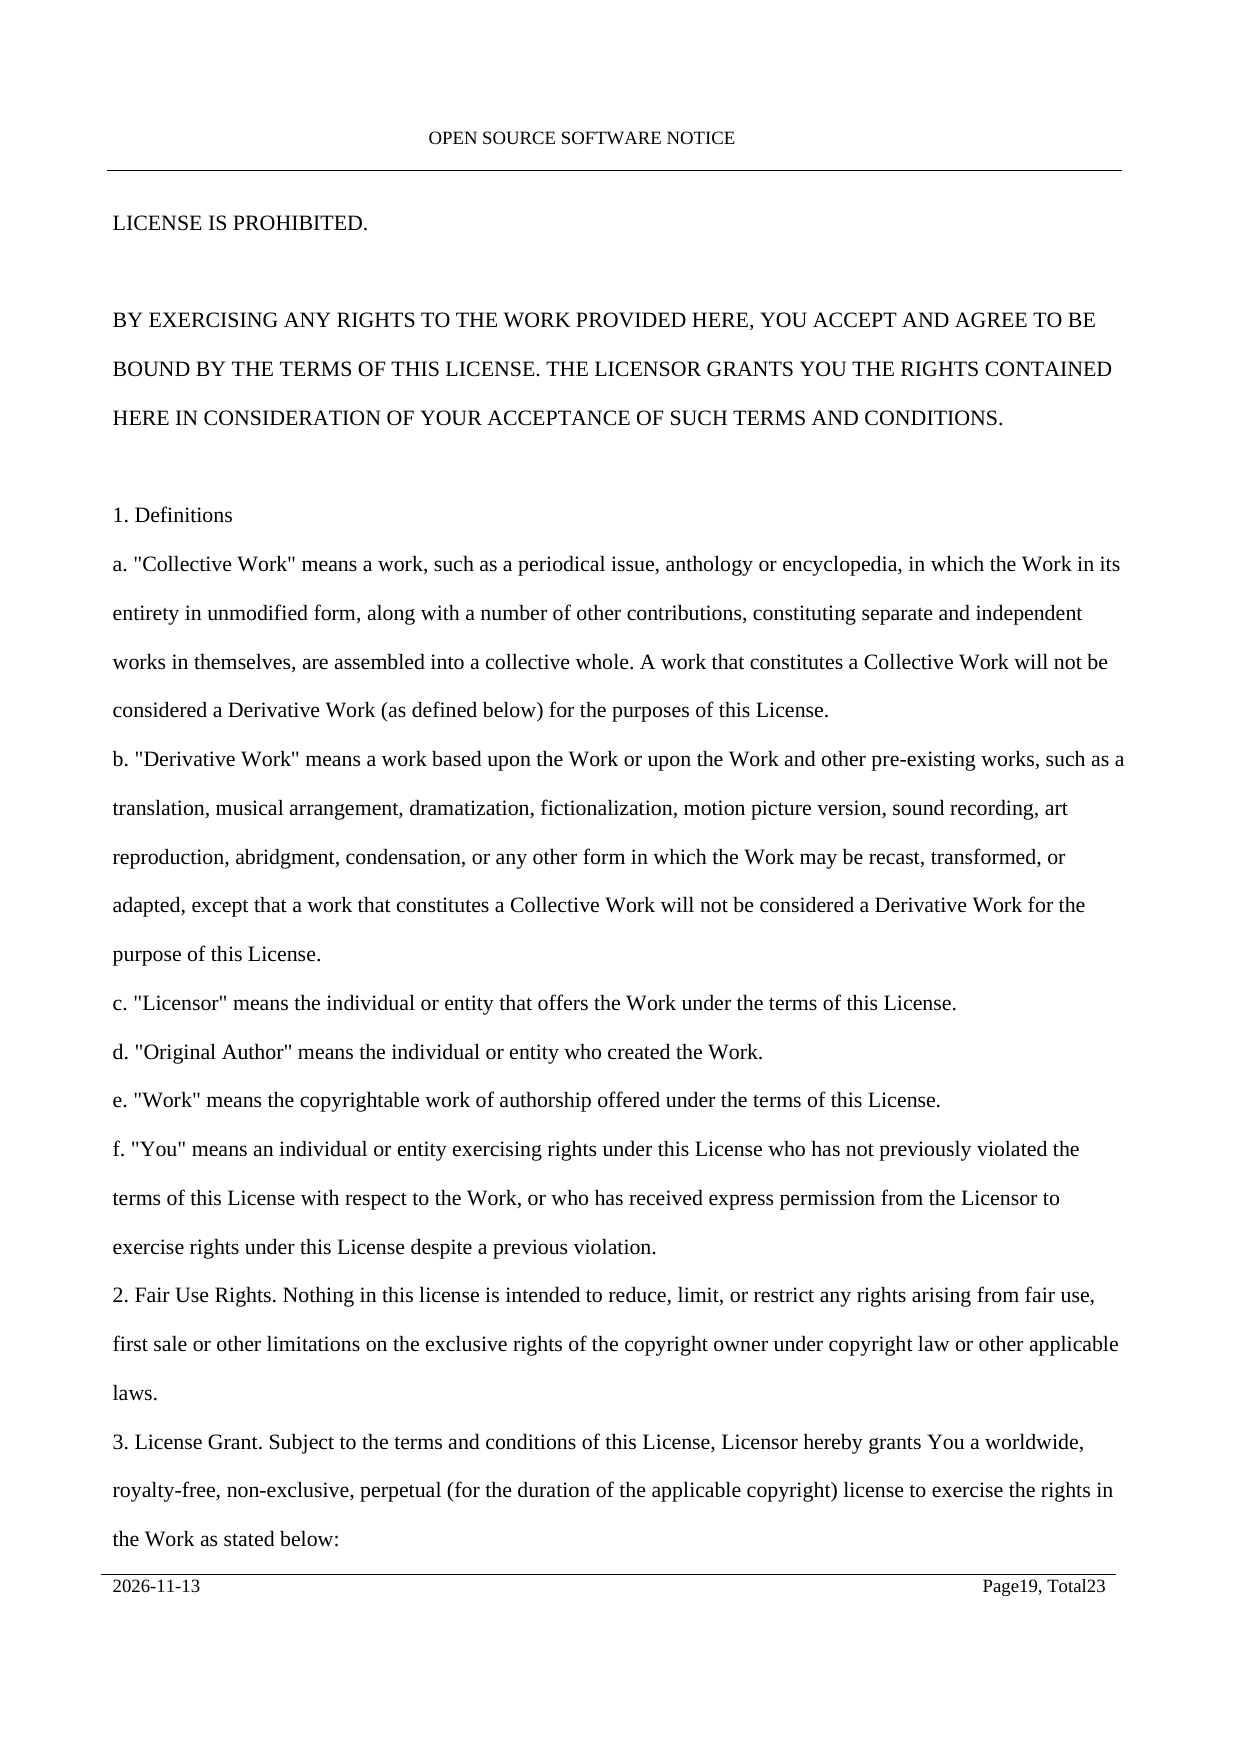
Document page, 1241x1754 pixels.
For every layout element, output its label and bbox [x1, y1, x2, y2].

text [112, 206, 1128, 1555]
